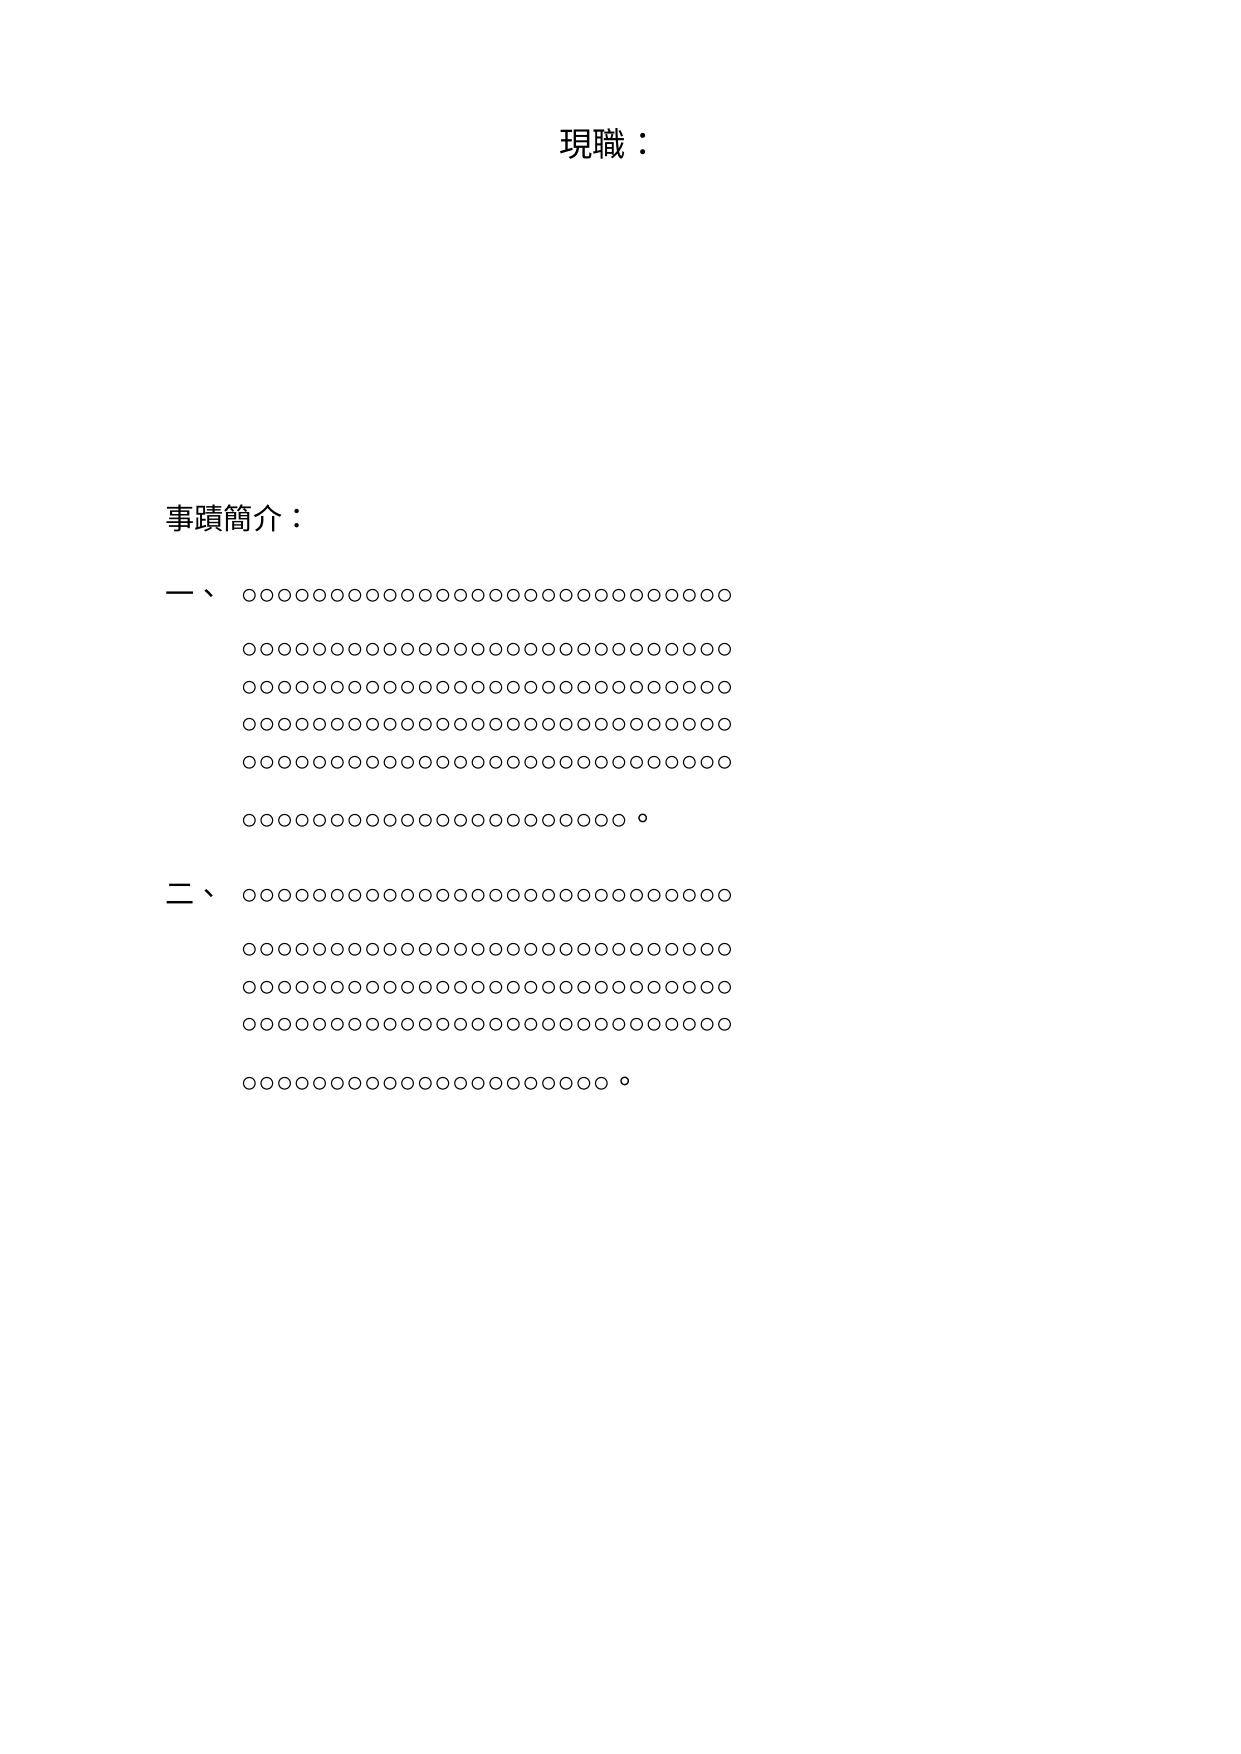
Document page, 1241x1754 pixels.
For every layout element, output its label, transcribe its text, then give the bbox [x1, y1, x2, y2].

text ○○○○○○○○○○○○○○○○○○○○○。 [240, 1042, 1075, 1117]
text ○○○○○○○○○○○○○○○○○○○○○○○○○○○○ [240, 667, 1075, 704]
list ○○○○○○○○○○○○○○○○○○○○○○○○○○○○ [165, 554, 1075, 629]
text ○○○○○○○○○○○○○○○○○○○○○○○○○○○○ [240, 1004, 1075, 1042]
text ○○○○○○○○○○○○○○○○○○○○○○○○○○○○ [240, 742, 1075, 779]
list ○○○○○○○○○○○○○○○○○○○○○○○○○○○○ [165, 854, 1075, 929]
text 事蹟簡介： [165, 479, 1075, 554]
text ○○○○○○○○○○○○○○○○○○○○○○○○○○○○ [240, 704, 1075, 742]
text ○○○○○○○○○○○○○○○○○○○○○○○○○○○○ [240, 967, 1075, 1004]
text 現職： [165, 104, 1075, 179]
text ○○○○○○○○○○○○○○○○○○○○○○○○○○○○ [240, 929, 1075, 967]
text ○○○○○○○○○○○○○○○○○○○○○○。 [240, 779, 1075, 854]
text ○○○○○○○○○○○○○○○○○○○○○○○○○○○○ [240, 629, 1075, 667]
